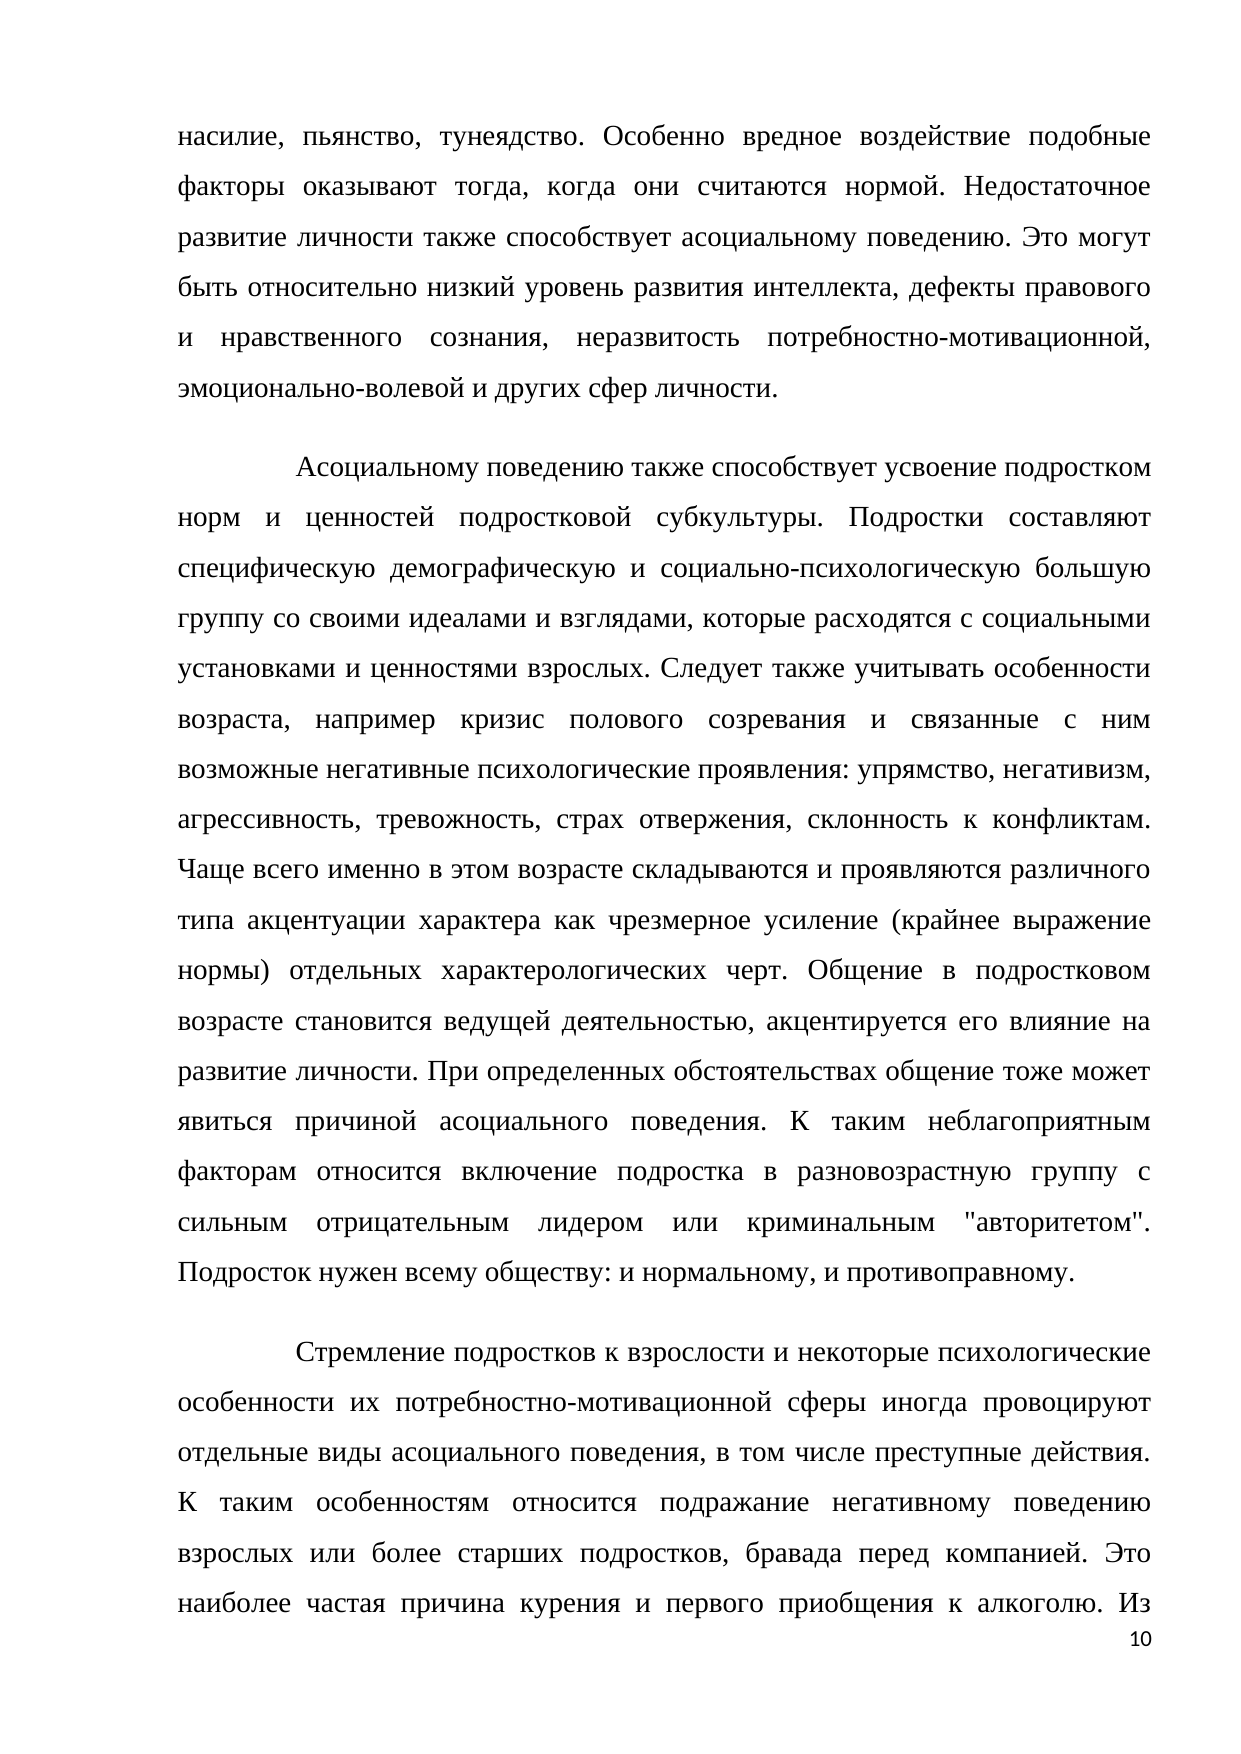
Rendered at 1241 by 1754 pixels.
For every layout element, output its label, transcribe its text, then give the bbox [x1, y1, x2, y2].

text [177, 1334, 1152, 1619]
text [177, 118, 1152, 403]
text Асоциальному поведению также способствует усвоение подростком норм и ценностей подростковой субкультуры. Подростки составляют специфическую демографическую и социально-психологическую большую группу со своими идеалами и взглядами, которые расходятся с социальными установками и ценностями взрослых. Следует также учитывать особенности возраста, например кризис полового созревания и связанные с ним возможные негативные психологические проявления: упрямство, негативизм, агрессивность, тревожность, страх отвержения, склонность к конфликтам. Чаще всего именно в этом возрасте складываются и проявляются различного типа акцентуации характера как чрезмерное усиление (крайнее выражение нормы) отдельных характерологических черт. Общение в подростковом возрасте становится ведущей деятельностью, акцентируется его влияние на развитие личности. При определенных обстоятельствах общение тоже может явиться причиной асоциального поведения. К таким неблагоприятным факторам относится включение подростка в разновозрастную группу с сильным отрицательным лидером или криминальным "авторитетом". Подросток нужен всему обществу: и нормальному, и противоправному. [177, 449, 1152, 1288]
